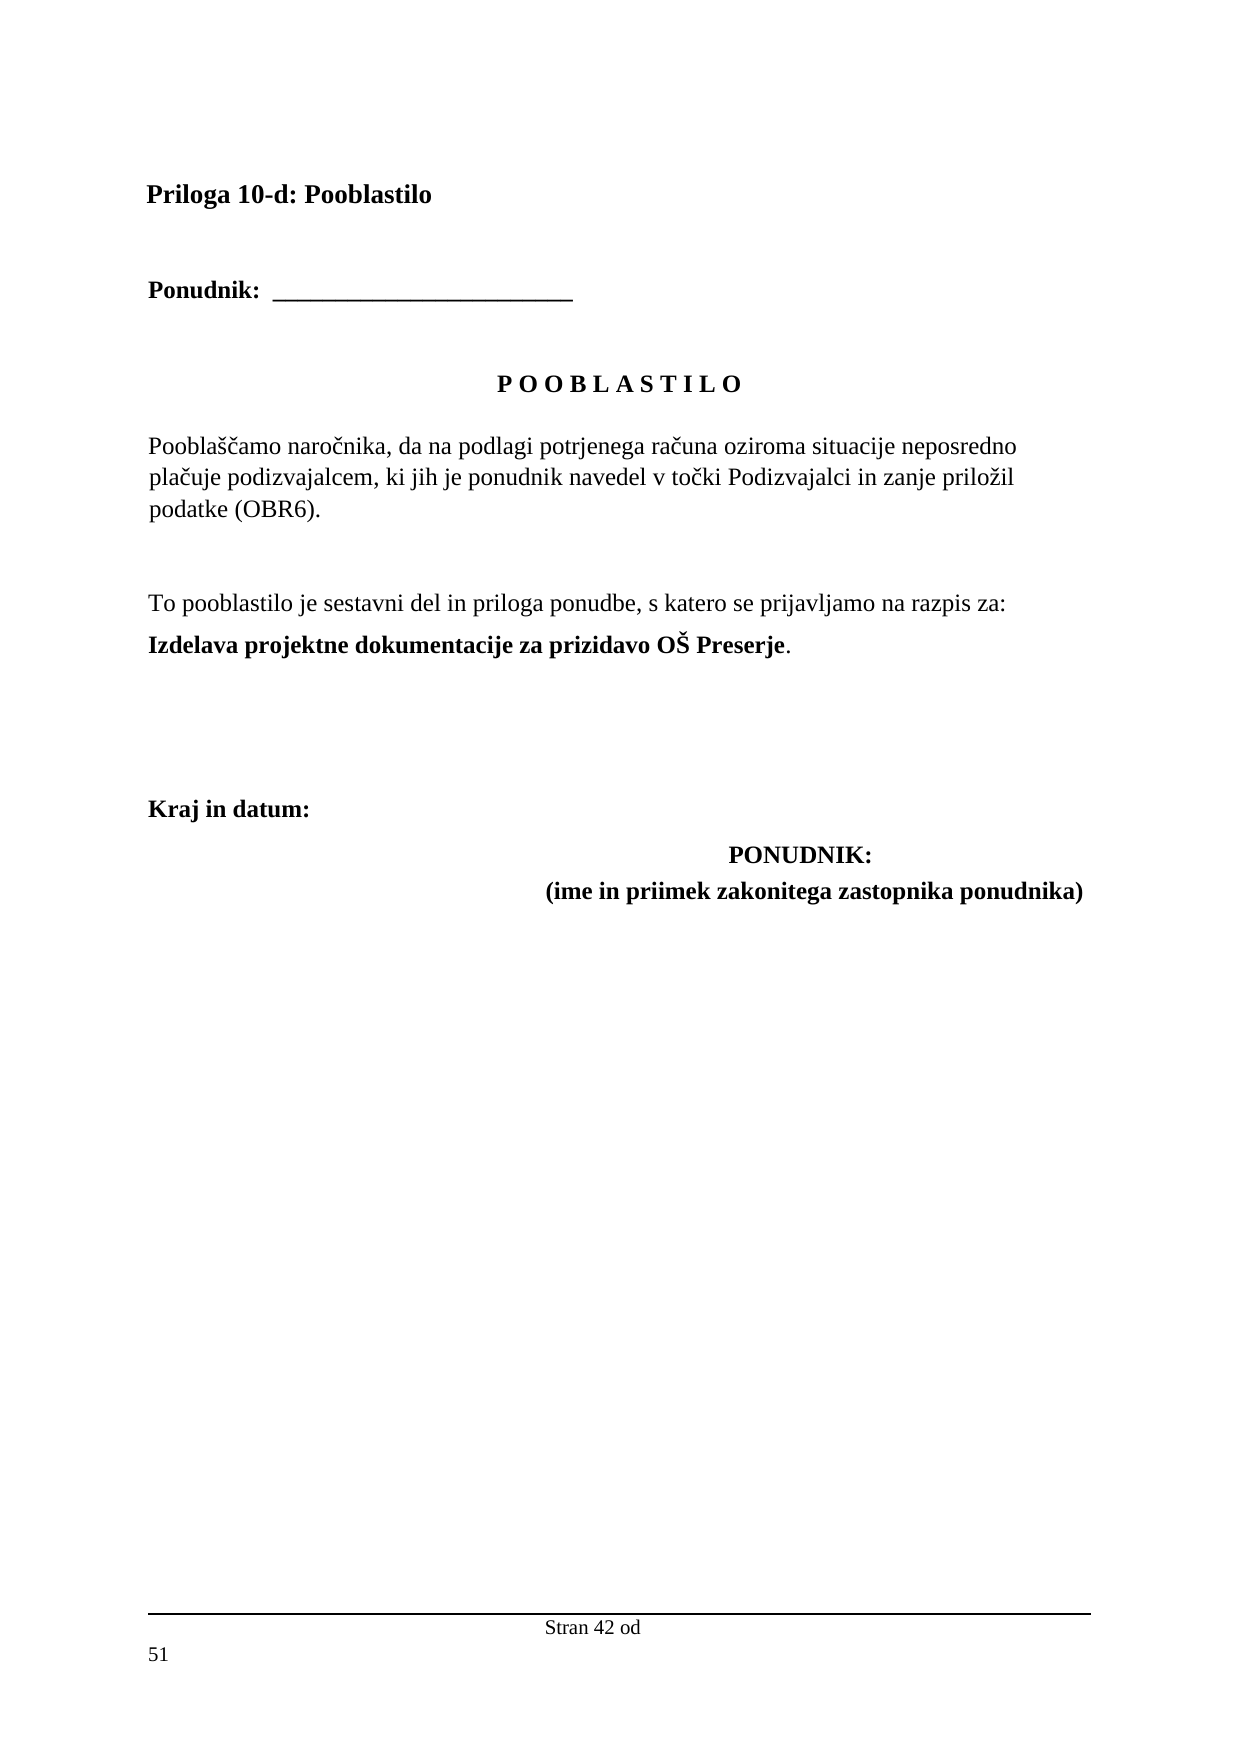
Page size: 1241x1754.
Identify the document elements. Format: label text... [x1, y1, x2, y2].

text Kraj in datum: [148, 794, 1091, 823]
subtitle Priloga 10-d: Pooblastilo [146, 178, 1091, 209]
text (ime in priimek zakonitega zastopnika ponudnika) [140, 876, 1091, 905]
text Ponudnik: ________________________ [148, 275, 1091, 304]
text Pooblaščamo naročnika, da na podlagi potrjenega računa oziroma situacije neposredno plačuje podizvajalcem, ki jih je ponudnik navedel v točki Podizvajalci in zanje priložil podatke (OBR6). [148, 431, 1091, 523]
subtitle P O O B L A S T I L O [147, 369, 1091, 397]
text Izdelava projektne dokumentacije za prizidavo OŠ Preserje. [148, 630, 1091, 659]
text PONUDNIK: [140, 840, 1091, 869]
text To pooblastilo je sestavni del in priloga ponudbe, s katero se prijavljamo na razpis za: [148, 588, 1091, 616]
